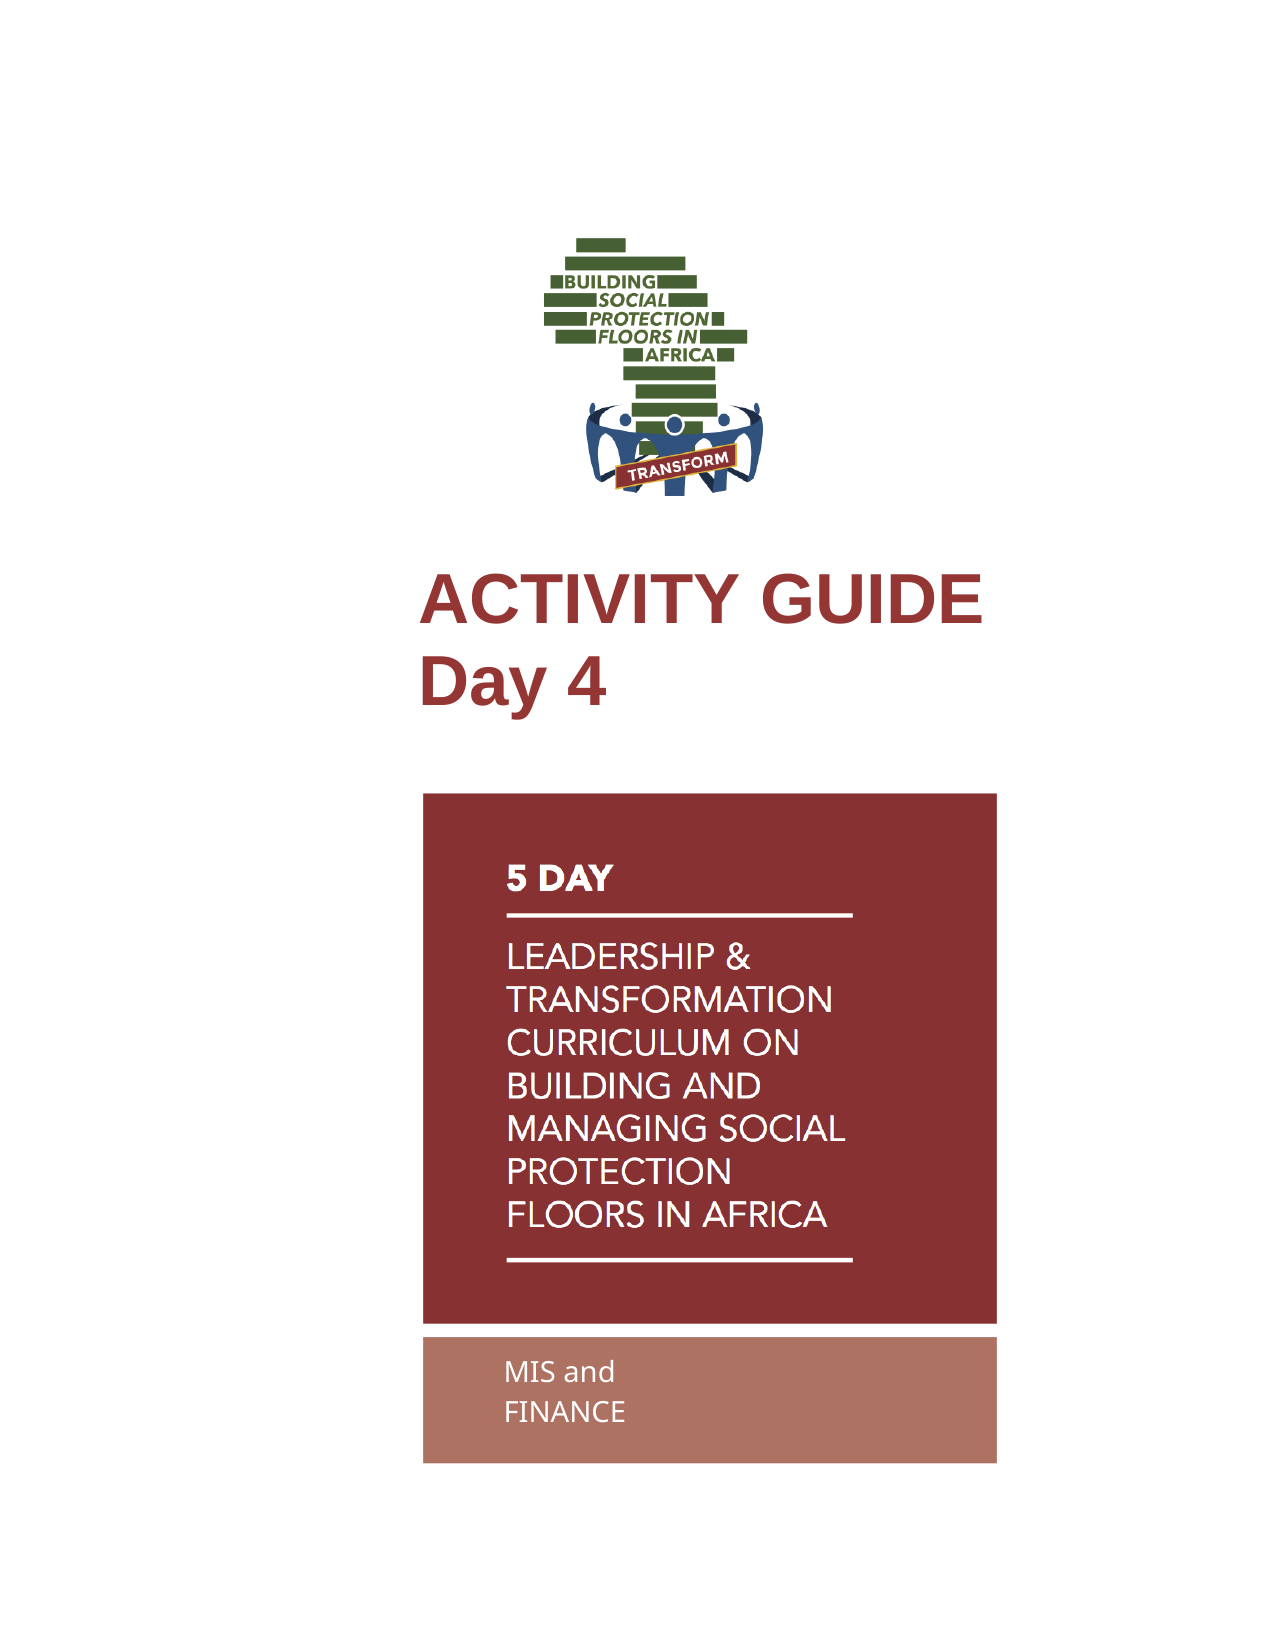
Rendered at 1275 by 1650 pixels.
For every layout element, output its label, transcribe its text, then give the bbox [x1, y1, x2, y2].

picture [72, 780, 1042, 1509]
text ACTIVITY GUIDE [343, 557, 1137, 639]
text Day 4 [343, 639, 1137, 720]
picture [446, 140, 951, 514]
